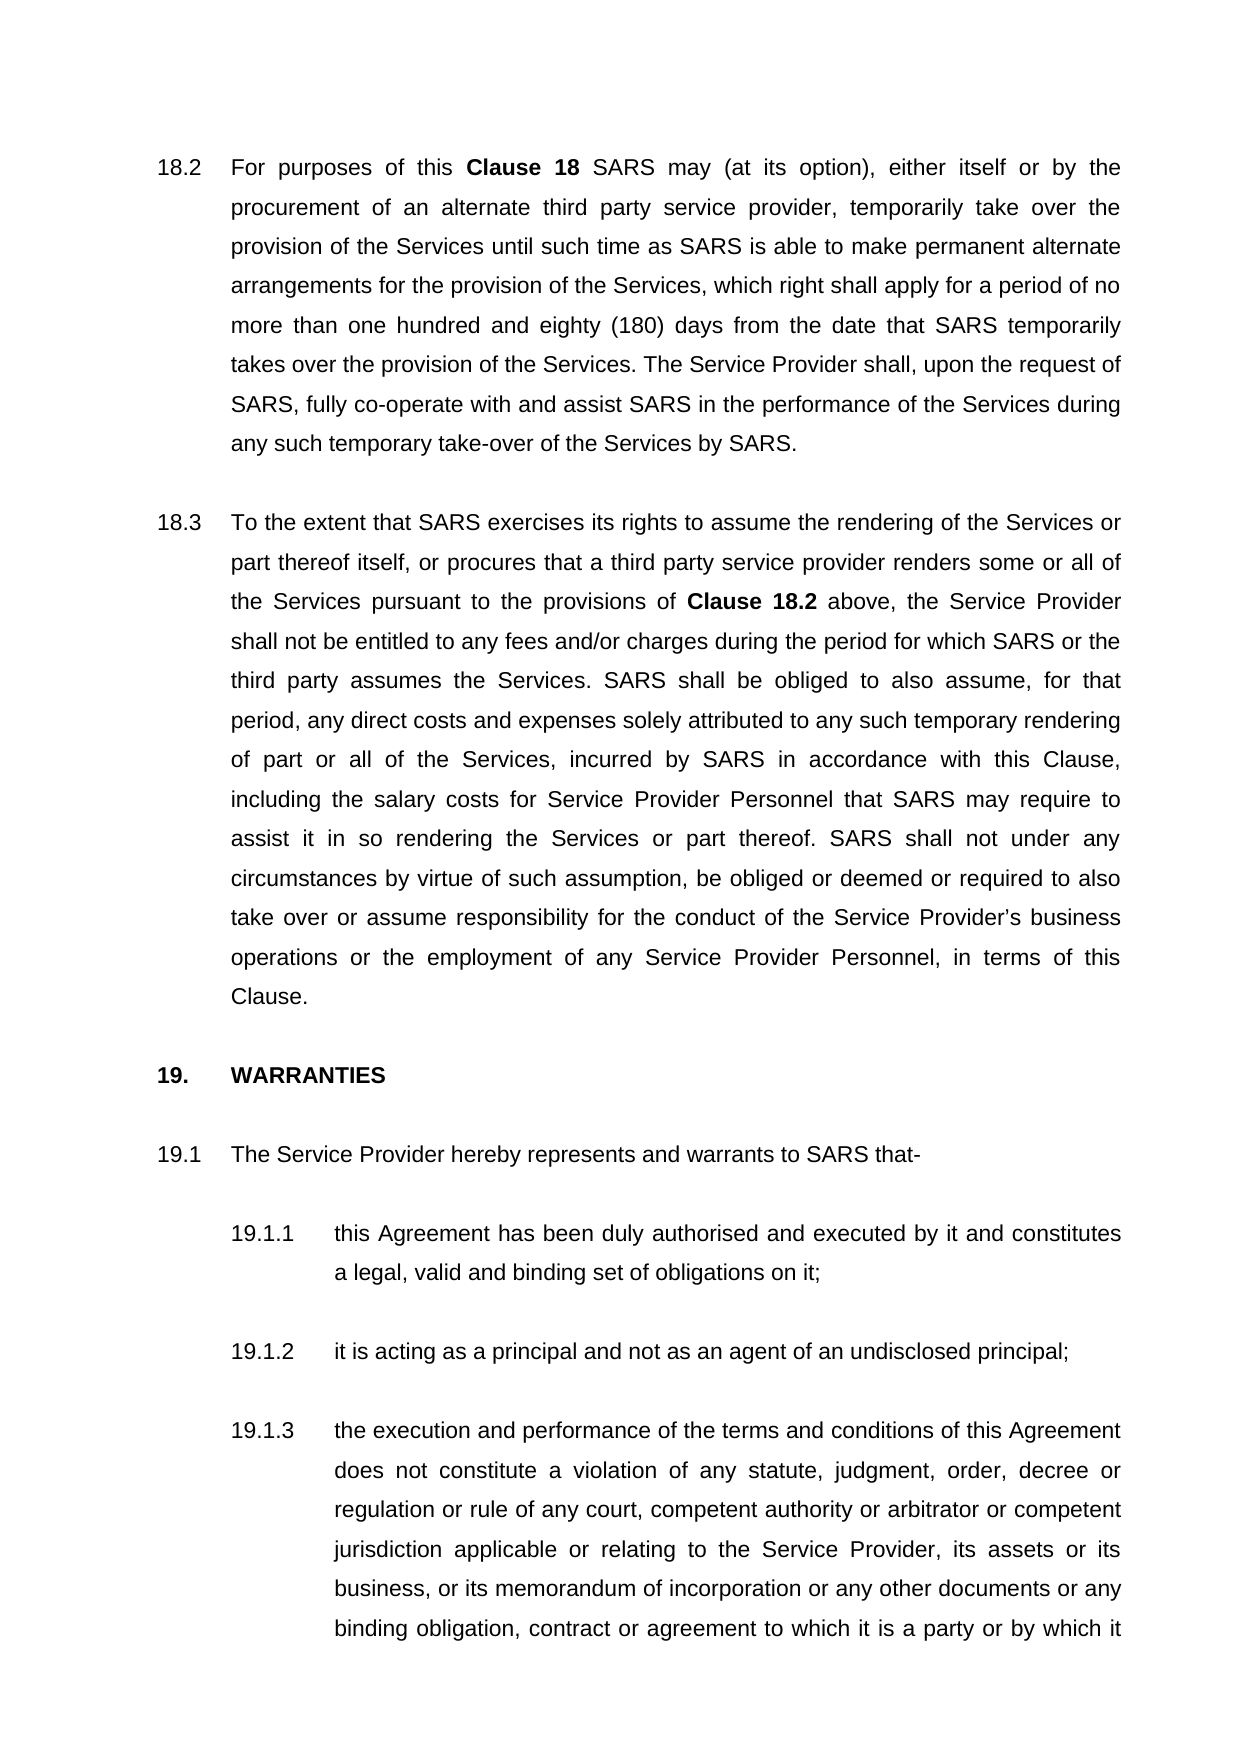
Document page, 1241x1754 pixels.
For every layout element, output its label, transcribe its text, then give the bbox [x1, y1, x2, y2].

list For purposes of this Clause 18 SARS may (at its option), either itself or by the procurement of an alternate third party service provider, temporarily take over the provision of the Services until such time as SARS is able to make permanent alternate arrangements for the provision of the Services, which right shall apply for a period of no more than one hundred and eighty (180) days from the date that SARS temporarily takes over the provision of the Services. The Service Provider shall, upon the request of SARS, fully co-operate with and assist SARS in the performance of the Services during any such temporary take-over of the Services by SARS. [157, 154, 1122, 457]
list The Service Provider hereby represents and warrants to SARS that- [157, 1141, 1122, 1167]
list To the extent that SARS exercises its rights to assume the rendering of the Services or part thereof itself, or procures that a third party service provider renders some or all of the Services pursuant to the provisions of Clause 18.2 above, the Service Provider shall not be entitled to any fees and/or charges during the period for which SARS or the third party assumes the Services. SARS shall be obliged to also assume, for that period, any direct costs and expenses solely attributed to any such temporary rendering of part or all of the Services, incurred by SARS in accordance with this Clause, including the salary costs for Service Provider Personnel that SARS may require to assist it in so rendering the Services or part thereof. SARS shall not under any circumstances by virtue of such assumption, be obliged or deemed or required to also take over or assume responsibility for the conduct of the Service Provider’s business operations or the employment of any Service Provider Personnel, in terms of this Clause. [157, 509, 1122, 1009]
list this Agreement has been duly authorised and executed by it and constitutes a legal, valid and binding set of obligations on it; [231, 1220, 1122, 1286]
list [231, 1417, 1122, 1641]
subtitle WARRANTIES [157, 1062, 1122, 1088]
list it is acting as a principal and not as an agent of an undisclosed principal; [231, 1338, 1122, 1365]
